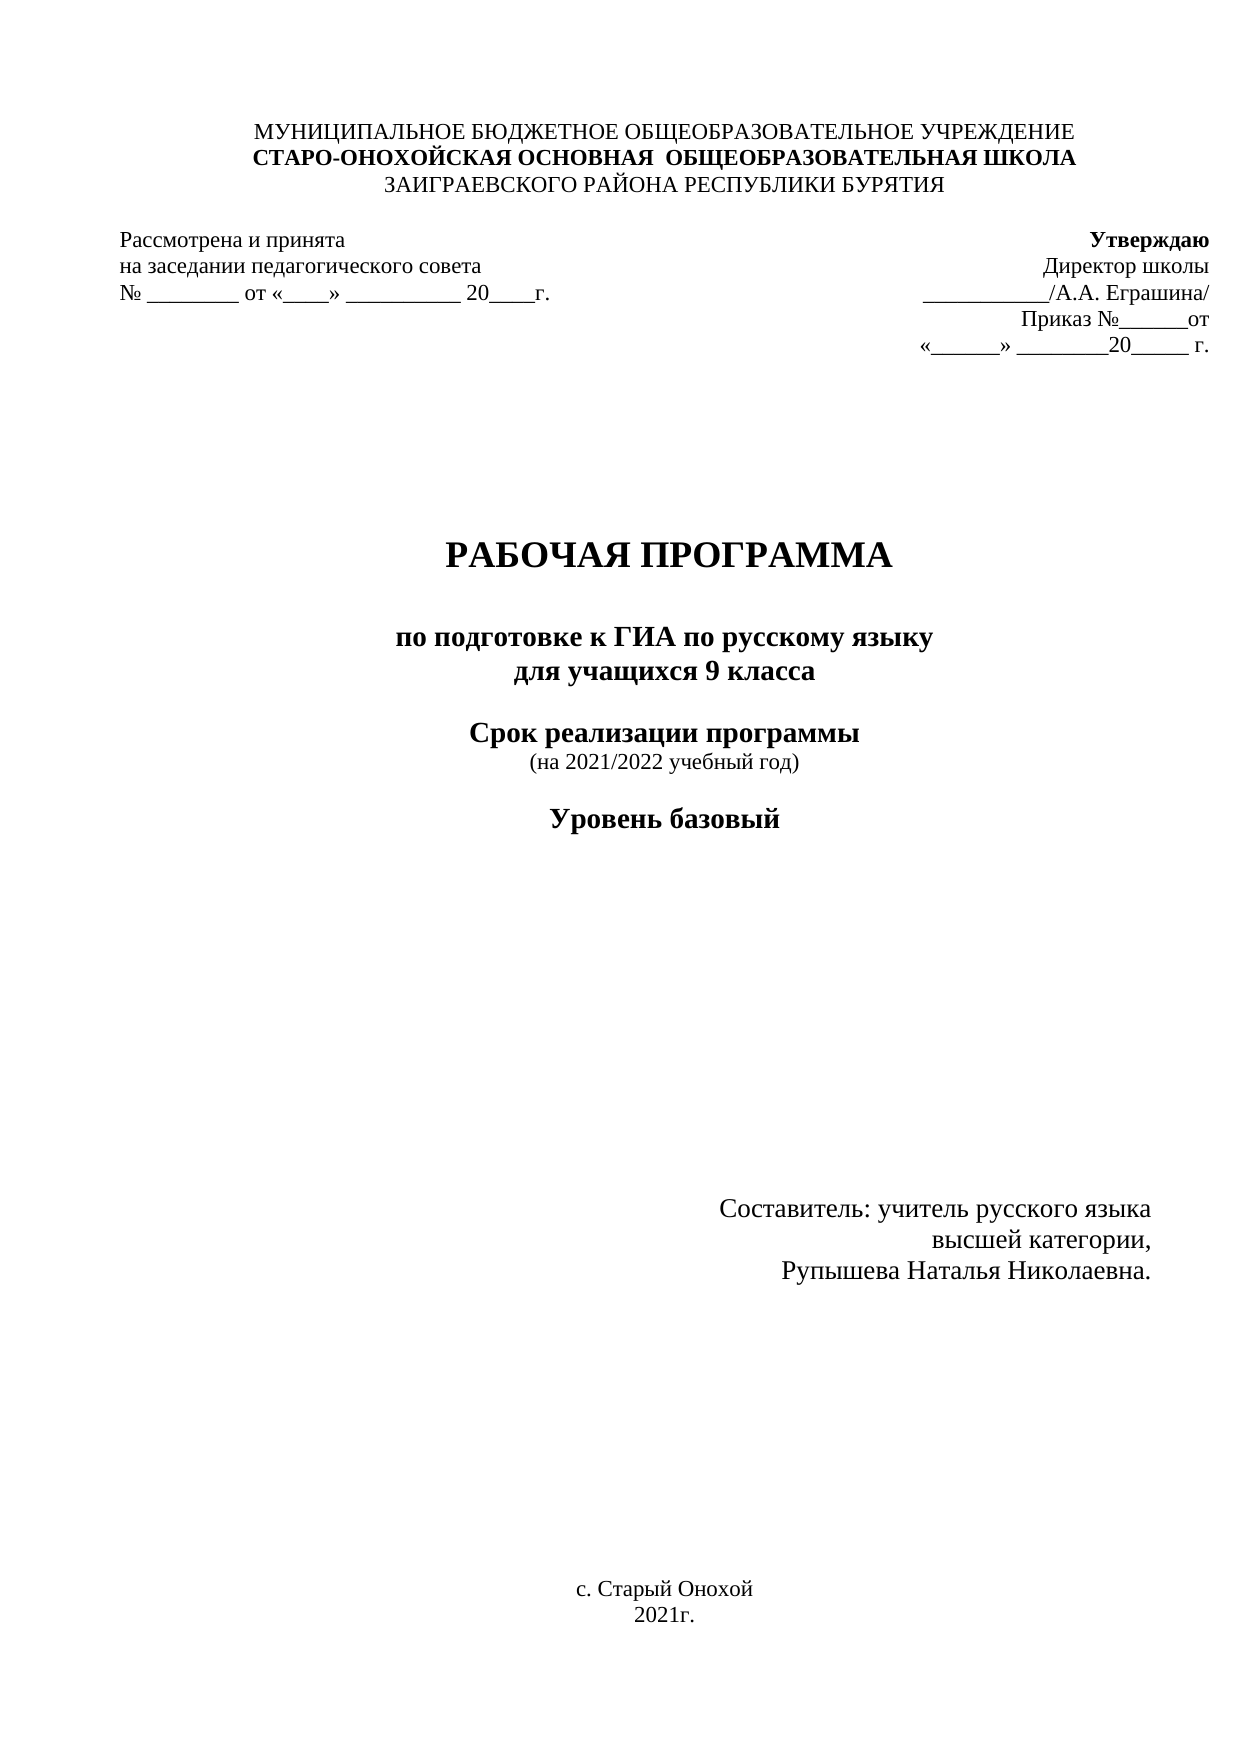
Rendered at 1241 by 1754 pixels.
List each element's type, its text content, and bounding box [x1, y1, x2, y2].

text для учащихся 9 класса [177, 653, 1152, 686]
text Срок реализации программы [177, 715, 1152, 748]
text с. Старый Онохой [177, 1575, 1152, 1601]
text 2021г. [177, 1601, 1152, 1628]
table_header Рассмотрена и принята на заседании педагогического совета № ________ от «____» __________ 20____г. [108, 197, 608, 480]
text РАБОЧАЯ ПРОГРАММА [177, 533, 1152, 576]
text по подготовке к ГИА по русскому языку [177, 619, 1152, 653]
text ЗАИГРАЕВСКОГО РАЙОНА РЕСПУБЛИКИ БУРЯТИЯ [177, 171, 1152, 197]
text МУНИЦИПАЛЬНОЕ БЮДЖЕТНОЕ ОБЩЕОБРАЗОВАТЕЛЬНОЕ УЧРЕЖДЕНИЕ [177, 118, 1152, 144]
text Составитель: учитель русского языка [665, 1192, 1152, 1223]
text СТАРО-ОНОХОЙСКАЯ ОСНОВНАЯ ОБЩЕОБРАЗОВАТЕЛЬНАЯ ШКОЛА [177, 144, 1152, 171]
text Рупышева Наталья Николаевна. [665, 1254, 1152, 1285]
text (на 2021/2022 учебный год) [177, 748, 1152, 775]
table_header Утверждаю Директор школы ___________/А.А. Еграшина/ Приказ №______от «______» ________20_____ г. [608, 197, 1221, 480]
text Уровень базовый [177, 801, 1152, 835]
text высшей категории, [665, 1223, 1152, 1254]
